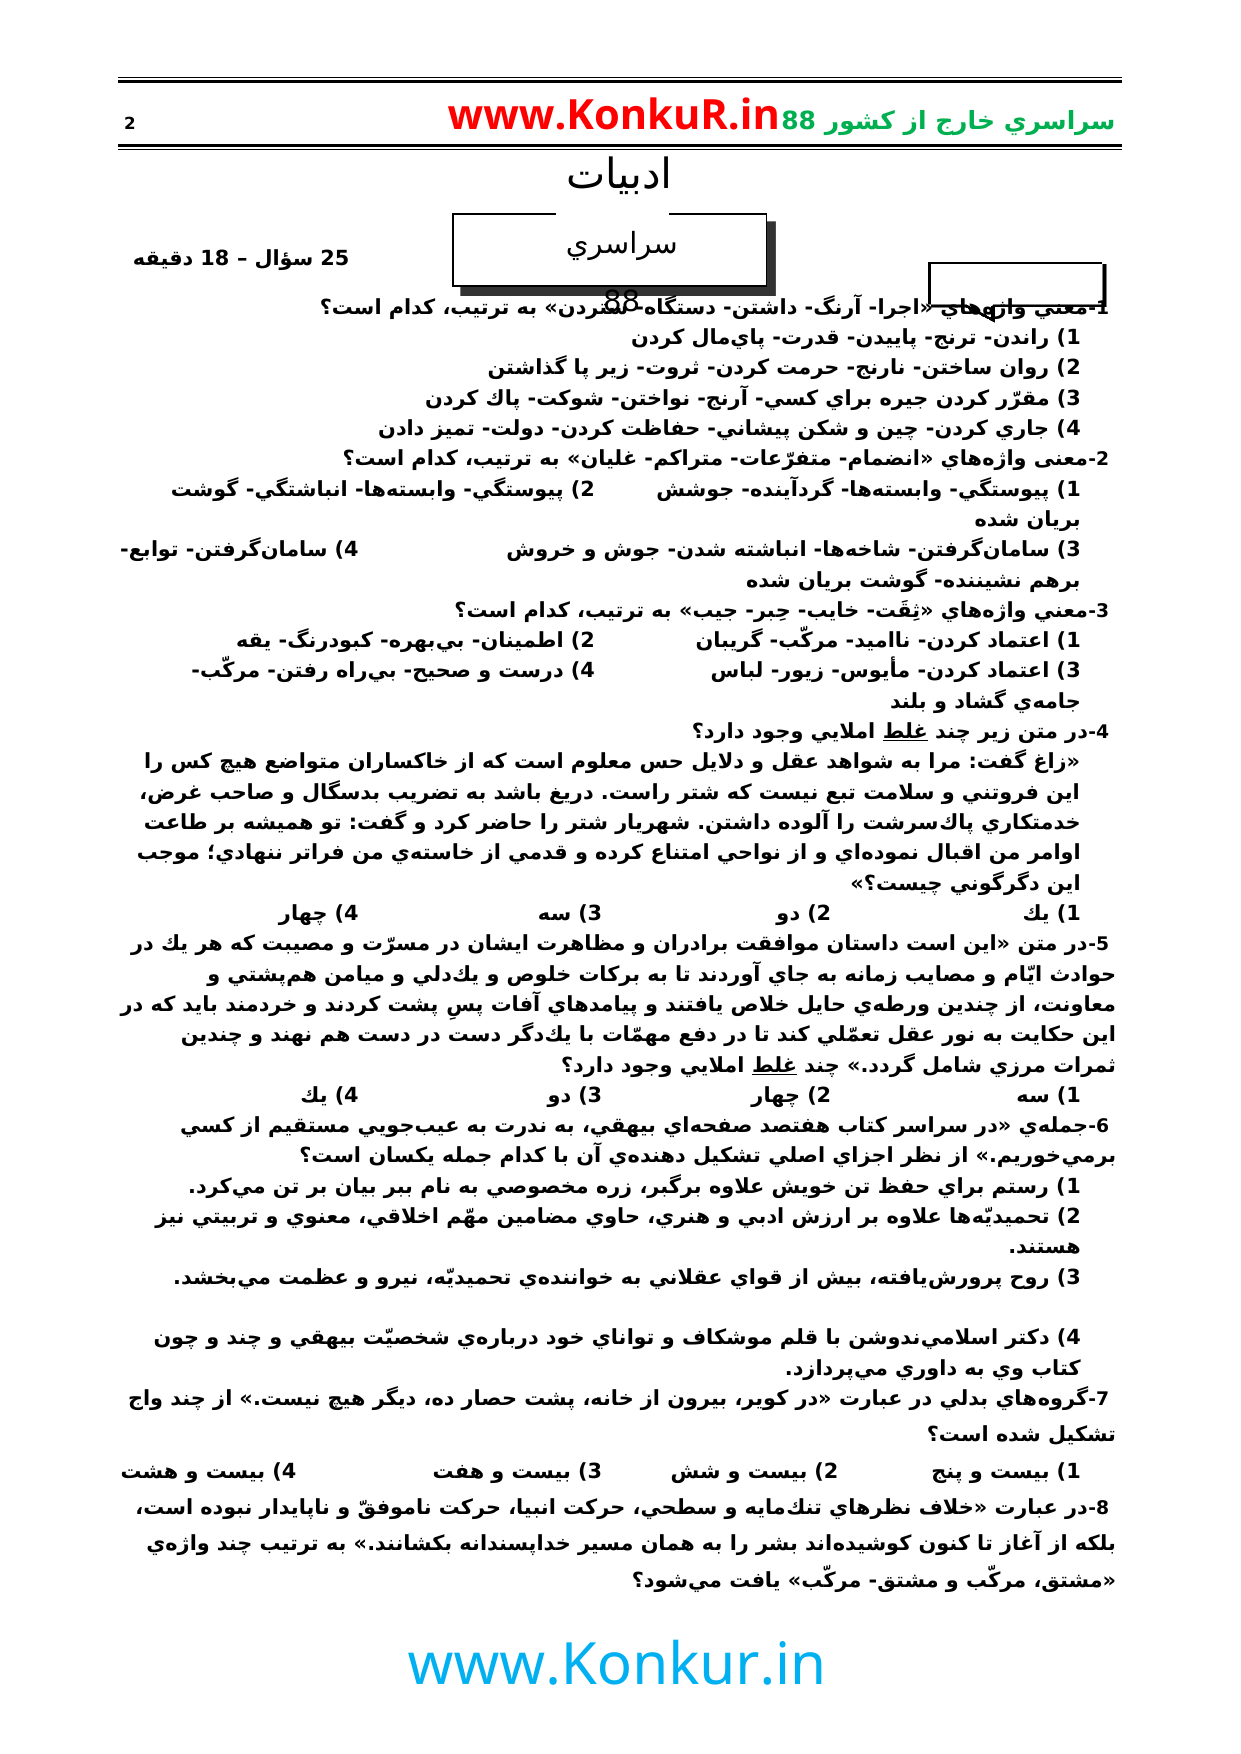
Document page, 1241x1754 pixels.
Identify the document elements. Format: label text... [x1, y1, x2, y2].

text 3) روح پرورش‌يافته، بيش از قواي عقلاني به خواننده‌ي تحميديّه، نيرو و عظمت مي‌بخشد. [118, 1265, 1081, 1319]
text 4) جاري كردن- چين و شكن پيشاني- حفاظت كردن- دولت- تميز دادن [118, 416, 1081, 440]
text 2) تحميديّه‌ها علاوه بر ارزش ادبي و هنري، حاوي مضامين مهّم اخلاقي، معنوي و تربيتي نيز هستند. [118, 1204, 1081, 1259]
text 3) سامان‌گرفتن- شاخه‌ها- انباشته شدن- جوش و خروش 4) سامان‌گرفتن- توابع- برهم نشيننده- گوشت بريان شده [118, 537, 1081, 592]
text در متن زير چند غلط املايي وجود دارد؟ [118, 719, 1116, 743]
text 1) پيوستگي- وابسته‌ها- گردآينده- جوشش 2) پيوستگي- وابسته‌ها- انباشتگي- گوشت بريان شده [118, 477, 1081, 531]
text 1) راندن- ترنج- پاييدن- قدرت- پاي‌مال كردن [118, 325, 1081, 349]
text 1) رستم براي حفظ تن خويش علاوه برگبر، زره مخصوصي به نام ببر بيان بر تن مي‌كرد. [118, 1174, 1081, 1198]
picture [928, 262, 1107, 295]
text 1) سه 2) چهار 3) دو 4) يك [118, 1083, 1081, 1107]
text گروه‌هاي بدلي در عبارت «در كوير، بيرون از خانه، پشت حصار ده، ديگر هيچ نيست.» از چند واج تشكيل شده است؟ [118, 1386, 1116, 1447]
text معنی واژه‌هاي «انضمام- متفرّعات- متراكم- غليان» به ترتيب، كدام است؟ [118, 446, 1116, 471]
text معني واژه‌هاي «اجرا- آرنگ- داشتن- دستگاه- ستردن» به ترتيب، كدام است؟ [591, 295, 1116, 319]
picture [928, 319, 1107, 323]
text در عبارت «خلاف نظرهاي تنك‌مايه و سطحي، حركت انبيا، حركت ناموفقّ و ناپايدار نبوده است، بلكه از آغاز تا كنون كوشيده‌اند بشر را به همان مسير خداپسندانه بكشانند.» به ترتيب چند واژه‌ي «مشتق، مركّب و مشتق- مركّب» يافت مي‌شود؟ [118, 1495, 1116, 1592]
text 1) بيست و پنج 2) بيست و شش 3) بيست و هفت 4) بيست و هشت [118, 1459, 1081, 1483]
text «زاغ گفت: مرا به شواهد عقل و دلايل حس معلوم است كه از خاكساران متواضع هيچ كس را اين فروتني و سلامت تبع نيست كه شتر راست. دريغ باشد به تضريب بدسگال و صاحب غرض، خدمتكاري پاك‌سرشت را آلوده داشتن. شهريار شتر را حاضر كرد و گفت: تو هميشه بر طاعت اوامر من اقبال نموده‌اي و از نواحي امتناع كرده و قدمي از خاسته‌ي من فراتر ننهادي؛ موجب اين دگرگوني چيست؟» [118, 749, 1081, 895]
text 4) دكتر اسلامي‌ندوشن با قلم موشكاف و تواناي خود درباره‌ي شخصيّت بيهقي و چند و چون كتاب وي به داوري مي‌پردازد. [118, 1325, 1081, 1380]
text 1) اعتماد كردن- نااميد- مركّب- گريبان 2) اطمينان- بي‌بهره- كبودرنگ- يقه [118, 628, 1081, 652]
text در متن «اين است داستان موافقت برادران و مظاهرت ايشان در مسرّت و مصيبت كه هر يك در حوادث ايّام و مصايب زمانه به جاي آوردند تا به بركات خلوص و يك‌دلي و ميامن هم‌پشتي و معاونت، از چندين ورطه‌ي حايل خلاص يافتند و پيامدهاي آفات پسِ‌ پشت كردند و خردمند بايد كه در اين حكايت به نور عقل تعمّلي كند تا در دفع مهمّات با يك‌دگر دست در دست هم نهند و چندين ثمرات مرزي شامل گردد.» چند غلط املايي وجود دارد؟ [118, 931, 1116, 1077]
text 3) مقرّر كردن جيره براي كسي- آرنج- نواختن- شوكت- پاك كردن [118, 386, 1081, 410]
text 1) يك 2) دو 3) سه 4) چهار [118, 901, 1081, 925]
text معني واژه‌هاي «اجرا- آرنگ- داشتن- دستگاه- ستردن» به ترتيب، كدام است؟ [118, 295, 609, 319]
text معني واژه‌هاي «ثِقَت- خايب- حِبر- جيب» به ترتيب، كدام است؟ [118, 598, 1116, 622]
text 2) روان ساختن- نارنج- حرمت كردن- ثروت- زير پا گذاشتن [118, 355, 1081, 380]
text 3) اعتماد كردن- مأيوس- زيور- لباس 4) درست و صحيح- بي‌راه رفتن- مركّب- جامه‌ي گشاد و بلند [118, 658, 1081, 713]
text جمله‌ي «در سراسر كتاب هفتصد صفحه‌اي بيهقي، به ندرت به عيب‌جويي مستقيم از كسي برمي‌خوريم.» از نظر اجزاي اصلي تشكيل دهنده‌ي آن با كدام جمله يكسان است؟ [118, 1113, 1116, 1168]
text 25 سؤال – 18 دقيقه [133, 246, 1075, 271]
